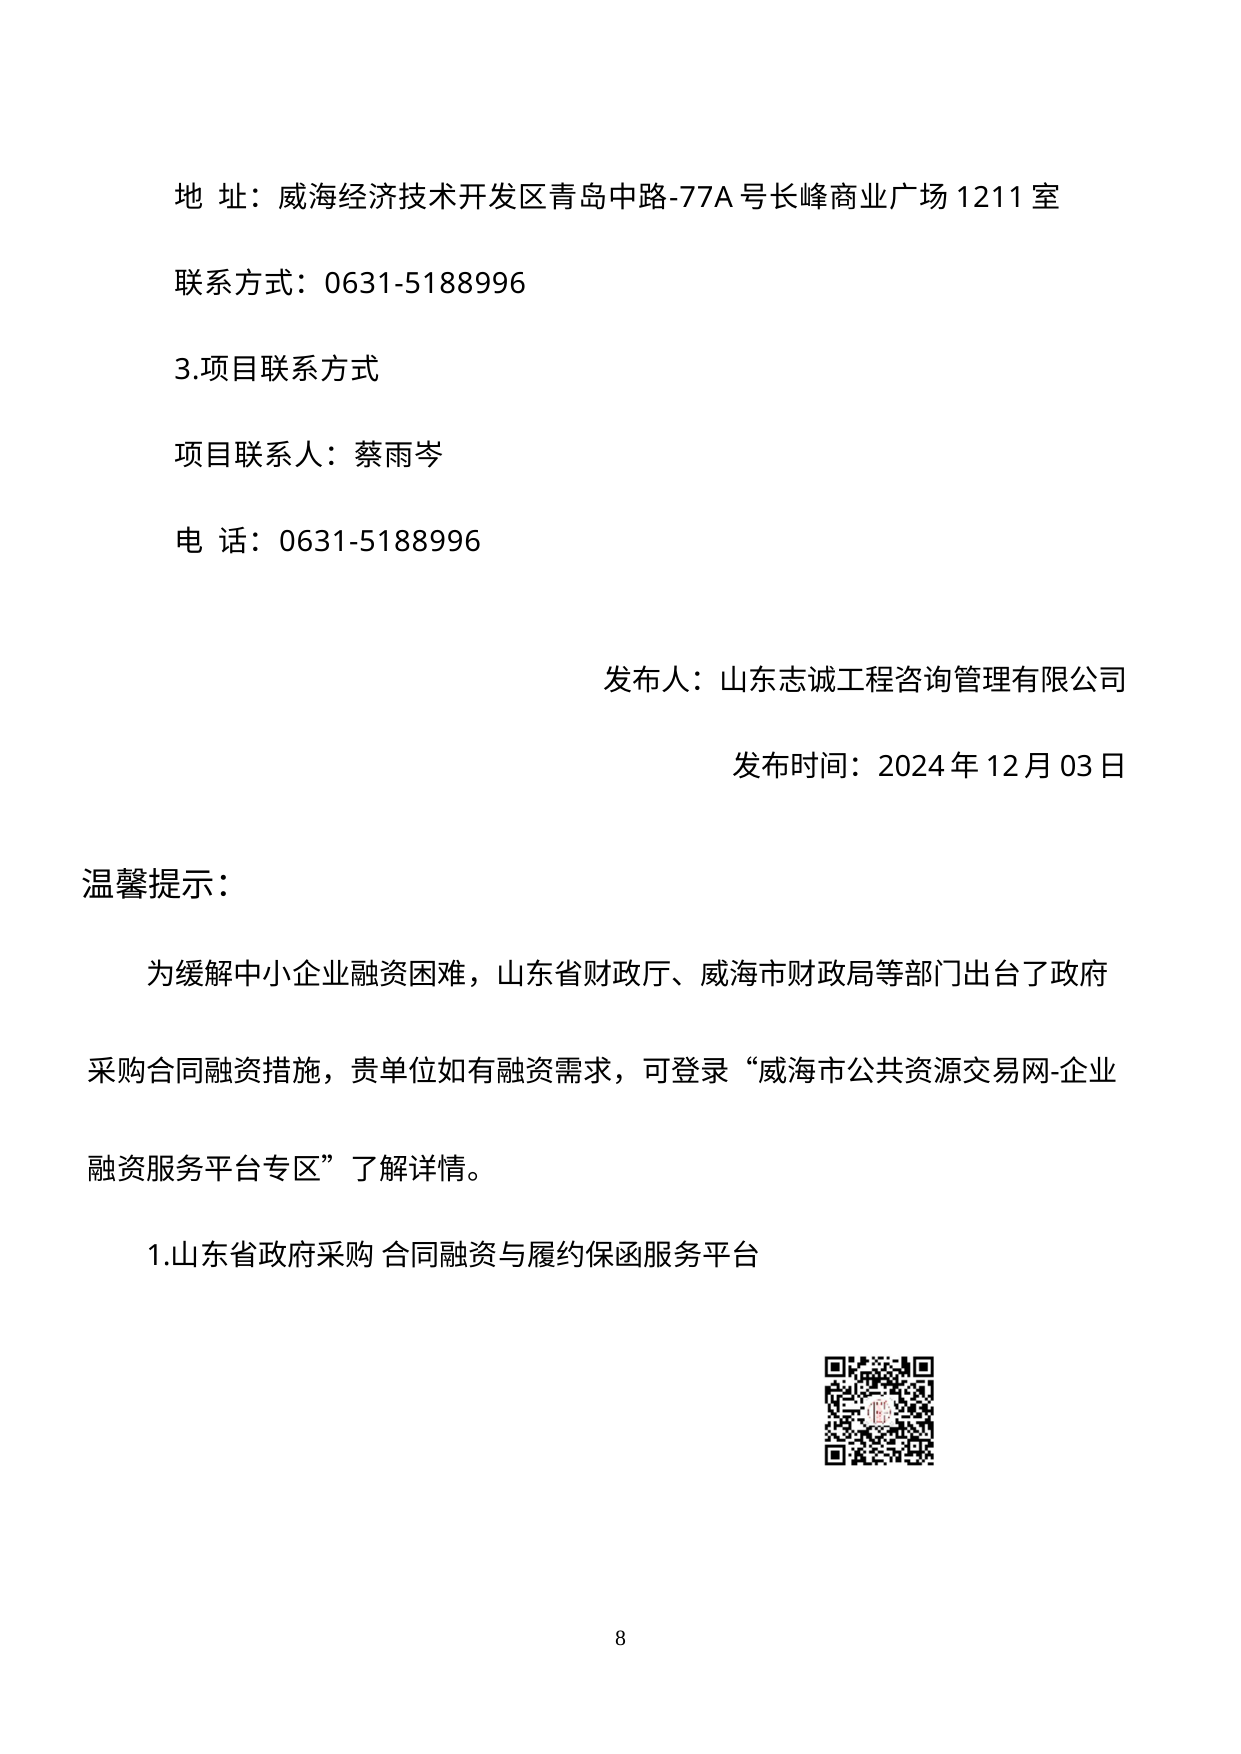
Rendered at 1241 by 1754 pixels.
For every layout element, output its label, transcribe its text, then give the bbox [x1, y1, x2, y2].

text 联系方式：0631-5188996 [112, 248, 1128, 313]
text 1.山东省政府采购 合同融资与履约保函服务平台 [88, 1220, 1128, 1285]
text 3.项目联系方式 [112, 334, 1128, 399]
text 电 话：0631-5188996 [112, 507, 1128, 572]
text 发布时间：2024年12月03日 [87, 731, 1128, 796]
text 为缓解中小企业融资困难，山东省财政厅、威海市财政局等部门出台了政府采购合同融资措施，贵单位如有融资需求，可登录“威海市公共资源交易网-企业融资服务平台专区”了解详情。 [88, 939, 1128, 1199]
text 地 址：威海经济技术开发区青岛中路-77A号长峰商业广场1211室 [112, 162, 1128, 227]
text 发布人：山东志诚工程咨询管理有限公司 [112, 645, 1128, 710]
text 项目联系人：蔡雨岑 [112, 420, 1128, 485]
picture [784, 1323, 981, 1489]
text 温馨提示： [81, 850, 1099, 915]
